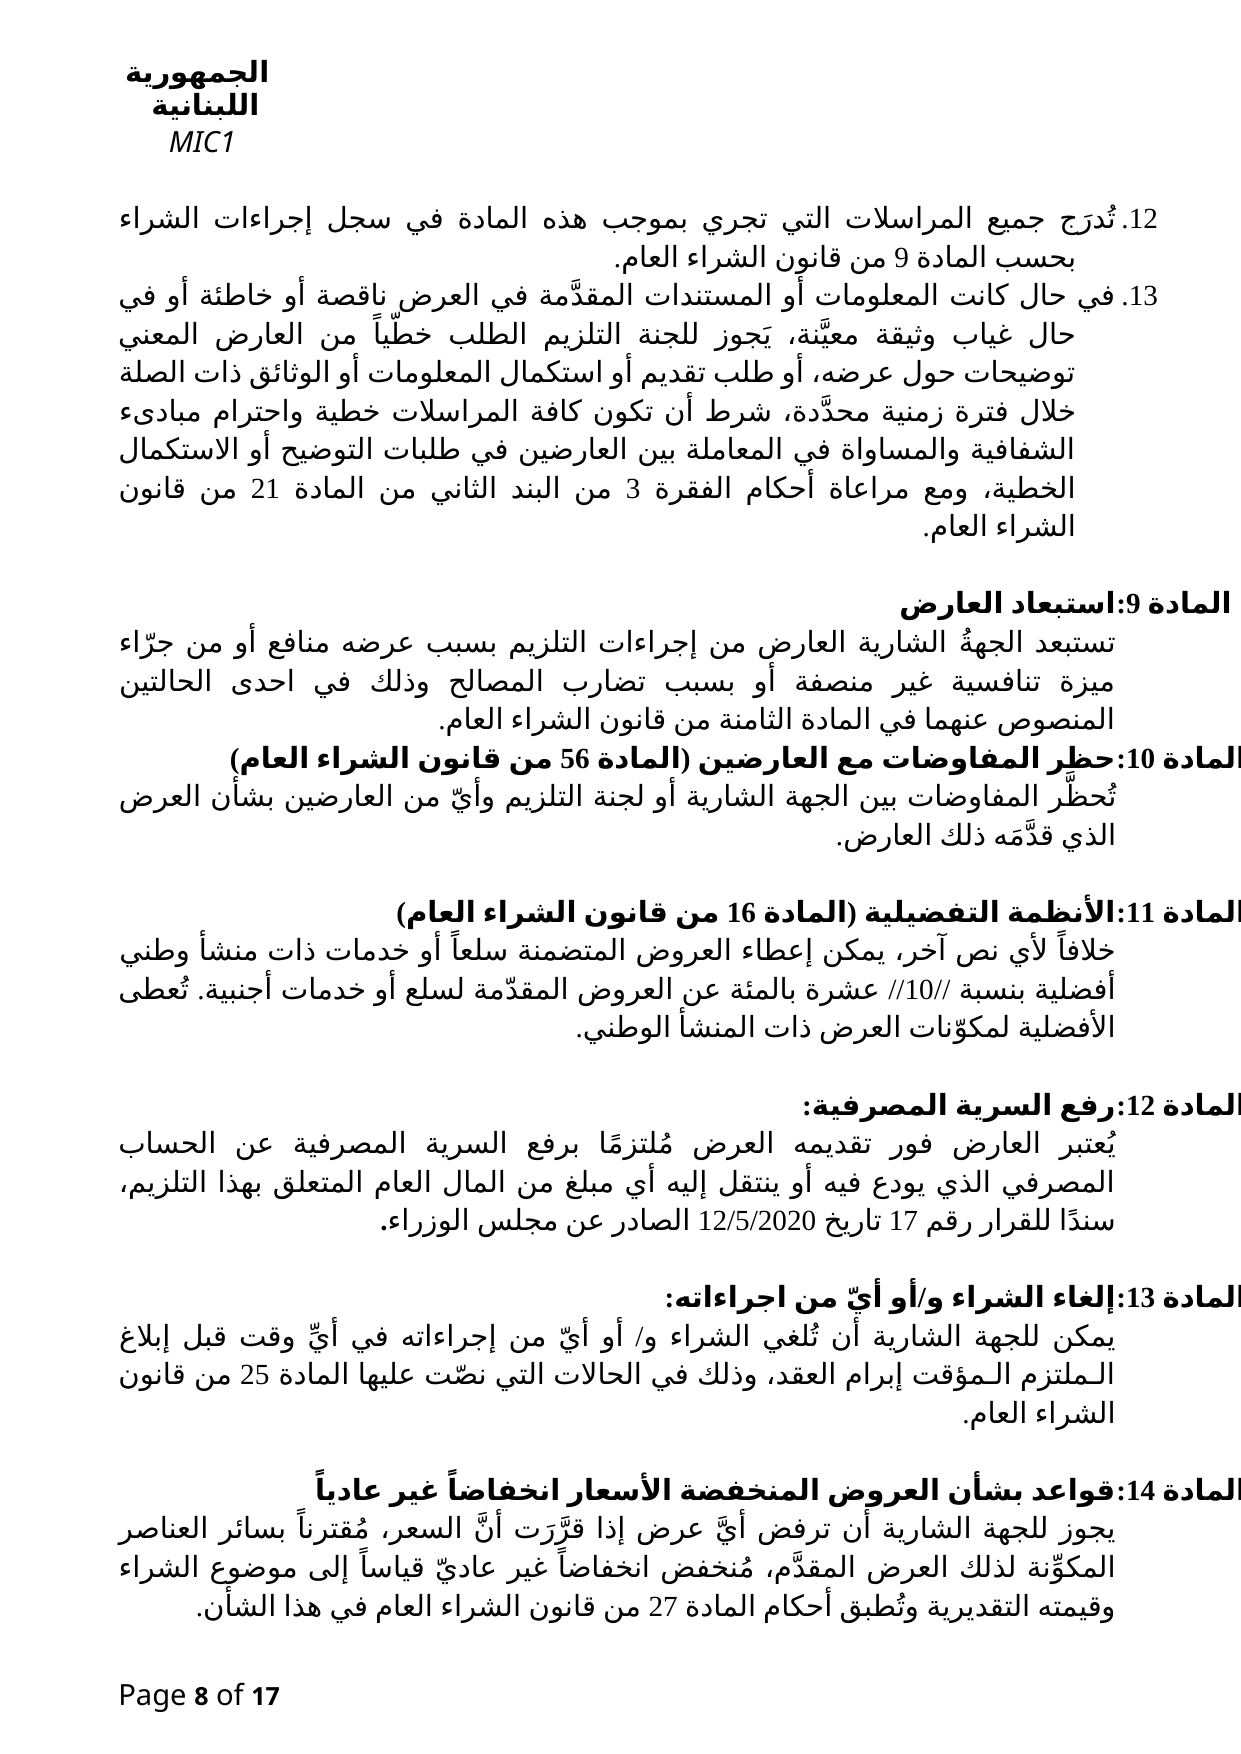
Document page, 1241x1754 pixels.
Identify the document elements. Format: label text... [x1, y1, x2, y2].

text يمكن للجهة الشارية أن تُلغي الشراء و/ أو أيّ من إجراءاته في أيِّ وقت قبل إبلاغ الـملتزم الـمؤقت إبرام العقد، وذلك في الحالات التي نصّت عليها المادة 25 من قانون الشراء العام. [118, 1319, 1116, 1429]
subtitle رفع السرية المصرفية: [118, 1088, 1116, 1121]
text تستبعد الجهةُ الشارية العارض من إجراءات التلزيم بسبب عرضه منافع أو من جرّاء ميزة تنافسية غير منصفة أو بسبب تضارب المصالح وذلك في احدى الحالتين المنصوص عنهما في المادة الثامنة من قانون الشراء العام. [118, 625, 1116, 736]
text يُعتبر العارض فور تقديمه العرض مُلتزمًا برفع السرية المصرفية عن الحساب المصرفي الذي يودع فيه أو ينتقل إليه أي مبلغ من المال العام المتعلق بهذا التلزيم، سندًا للقرار رقم 17 تاريخ 12/5/2020 الصادر عن مجلس الوزراء. [118, 1126, 1116, 1237]
list تُدرَج جميع المراسلات التي تجري بموجب هذه المادة في سجل إجراءات الشراء بحسب المادة 9 من قانون الشراء العام. [118, 201, 1121, 273]
subtitle حظر المفاوضات مع العارضين (المادة 56 من قانون الشراء العام) [118, 741, 1116, 774]
text يجوز للجهة الشارية أن ترفض أيَّ عرض إذا قرَّرَت أنَّ السعر، مُقترناً بسائر العناصر المكوِّنة لذلك العرض المقدَّم، مُنخفض انخفاضاً غير عاديّ قياساً إلى موضوع الشراء وقيمته التقديرية وتُطبق أحكام المادة 27 من قانون الشراء العام في هذا الشأن. [118, 1512, 1116, 1622]
text خلافاً لأي نص آخر، يمكن إعطاء العروض المتضمنة سلعاً أو خدمات ذات منشأ وطني أفضلية بنسبة //10// عشرة بالمئة عن العروض المقدّمة لسلع أو خدمات أجنبية. تُعطى الأفضلية لمكوّنات العرض ذات المنشأ الوطني. [118, 933, 1116, 1044]
subtitle الأنظمة التفضيلية (المادة 16 من قانون الشراء العام) [118, 895, 1116, 928]
subtitle إلغاء الشراء و/أو أيّ من اجراءاته: [118, 1280, 1116, 1314]
subtitle استبعاد العارض [118, 587, 1116, 620]
text تُحظَّر المفاوضات بين الجهة الشارية أو لجنة التلزيم وأيّ من العارضين بشأن العرض الذي قدَّمَه ذلك العارض. [118, 779, 1116, 851]
subtitle قواعد بشأن العروض المنخفضة الأسعار انخفاضاً غير عادياً [118, 1473, 1116, 1507]
list في حال كانت المعلومات أو المستندات المقدَّمة في العرض ناقصة أو خاطئة أو في حال غياب وثيقة معيَّنة، يَجوز للجنة التلزيم الطلب خطّياً من العارض المعني توضيحات حول عرضه، أو طلب تقديم أو استكمال المعلومات أو الوثائق ذات الصلة خلال فترة زمنية محدَّدة، شرط أن تكون كافة المراسلات خطية واحترام مبادىء الشفافية والمساواة في المعاملة بين العارضين في طلبات التوضيح أو الاستكمال الخطية، ومع مراعاة أحكام الفقرة 3 من البند الثاني من المادة 21 من قانون الشراء العام. [118, 278, 1121, 543]
